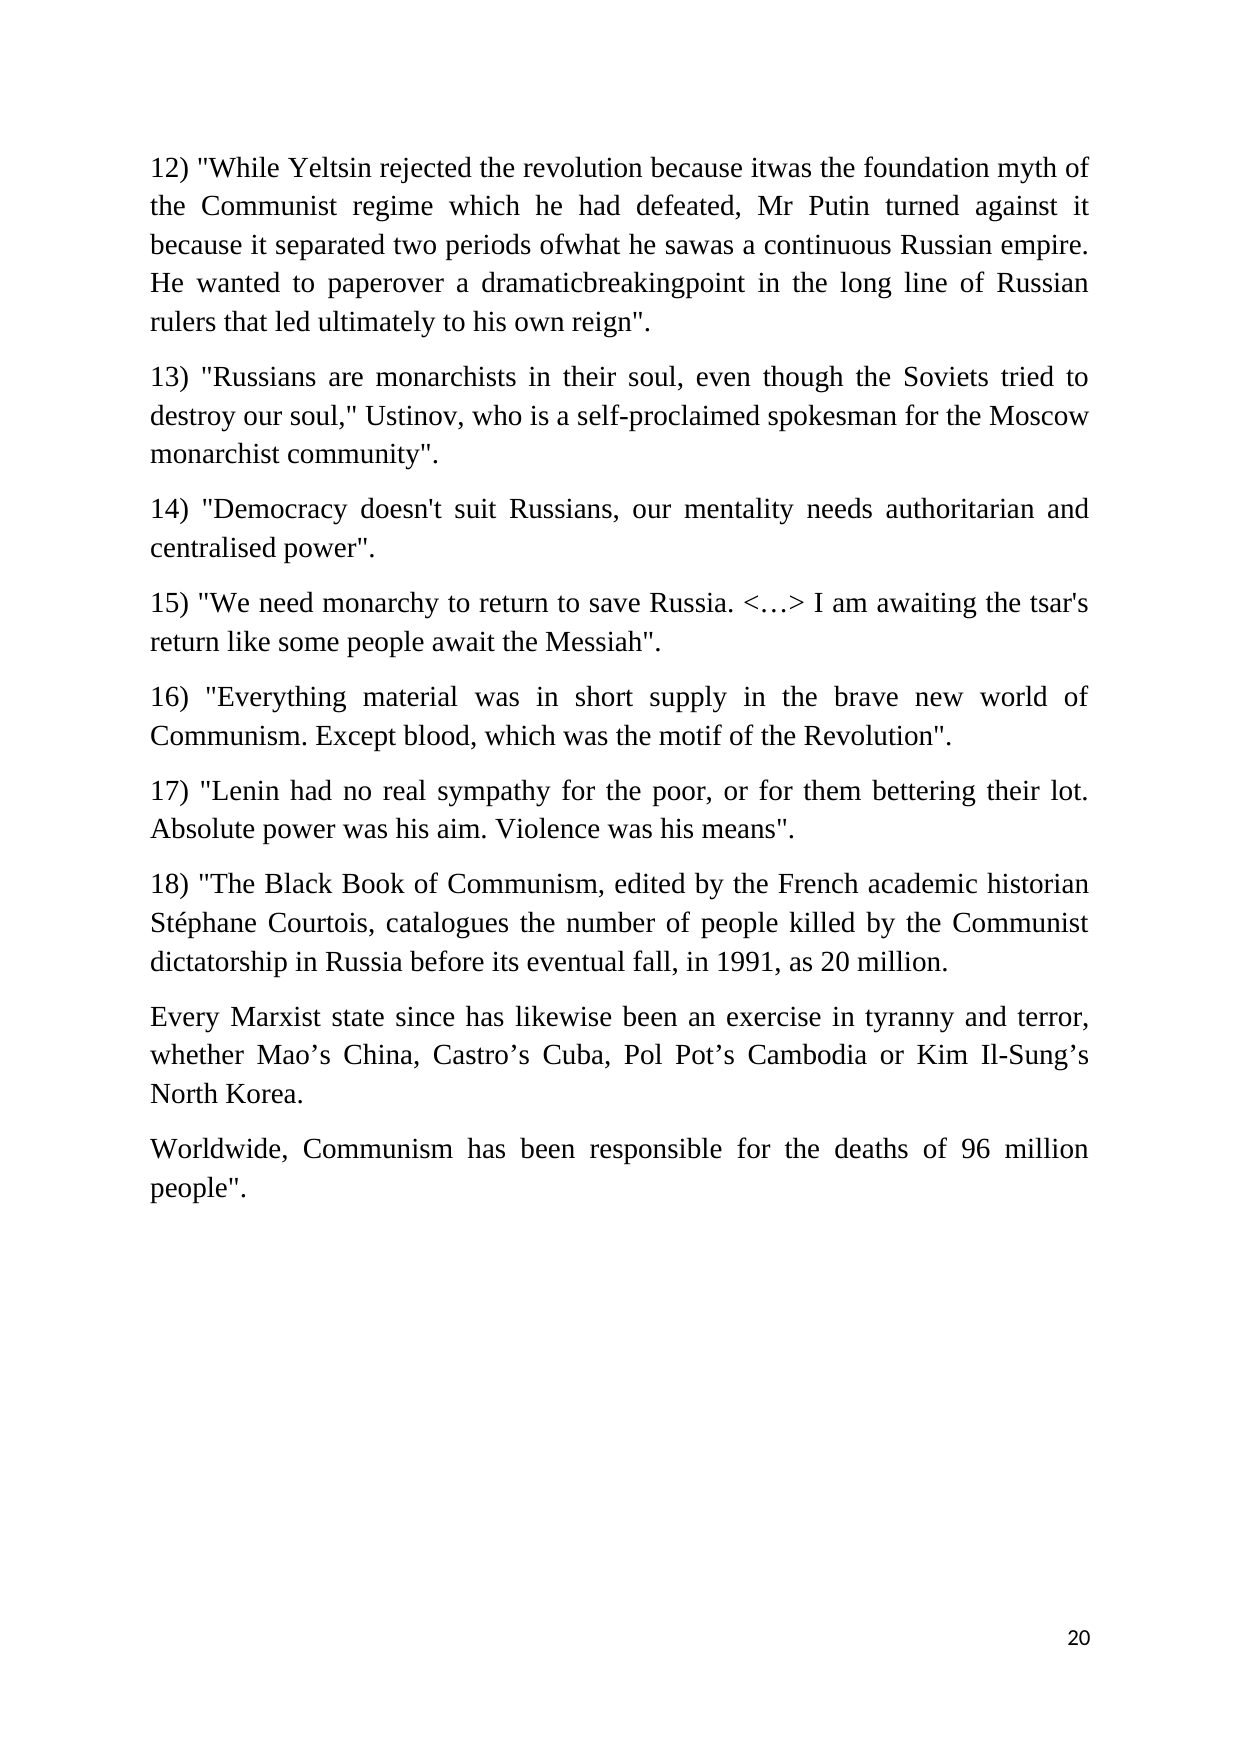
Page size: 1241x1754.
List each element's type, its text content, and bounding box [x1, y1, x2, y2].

text 18) "The Black Book of Communism, edited by the French academic historian Stéphane Courtois, catalogues the number of people killed by the Communist dictatorship in Russia before its eventual fall, in 1991, as 20 million. [150, 867, 1090, 977]
text 12) "While Yeltsin rejected the revolution because itwas the foundation myth of the Communist regime which he had defeated, Mr Putin turned against it because it separated two periods ofwhat he sawas a continuous Russian empire. He wanted to paperover a dramaticbreakingpoint in the long line of Russian rulers that led ultimately to his own reign". [150, 150, 1090, 338]
text 16) "Everything material was in short supply in the brave new world of Communism. Except blood, which was the motif of the Revolution". [150, 679, 1090, 751]
text 13) "Russians are monarchists in their soul, even though the Soviets tried to destroy our soul," Ustinov, who is a self-proclaimed spokesman for the Moscow monarchist community". [150, 359, 1090, 470]
text 15) "We need monarchy to return to save Russia. <…> I am awaiting the tsar's return like some people await the Messiah". [150, 585, 1090, 657]
text 14) "Democracy doesn't suit Russians, our mentality needs authoritarian and centralised power". [150, 492, 1090, 564]
text Worldwide, Communism has been responsible for the deaths of 96 million people". [150, 1131, 1090, 1203]
text Every Marxist state since has likewise been an exercise in tyranny and terror, whether Mao’s China, Castro’s Cuba, Pol Pot’s Cambodia or Kim Il-Sung’s North Korea. [150, 999, 1090, 1109]
text 17) "Lenin had no real sympathy for the poor, or for them bettering their lot. Absolute power was his aim. Violence was his means". [150, 773, 1090, 845]
